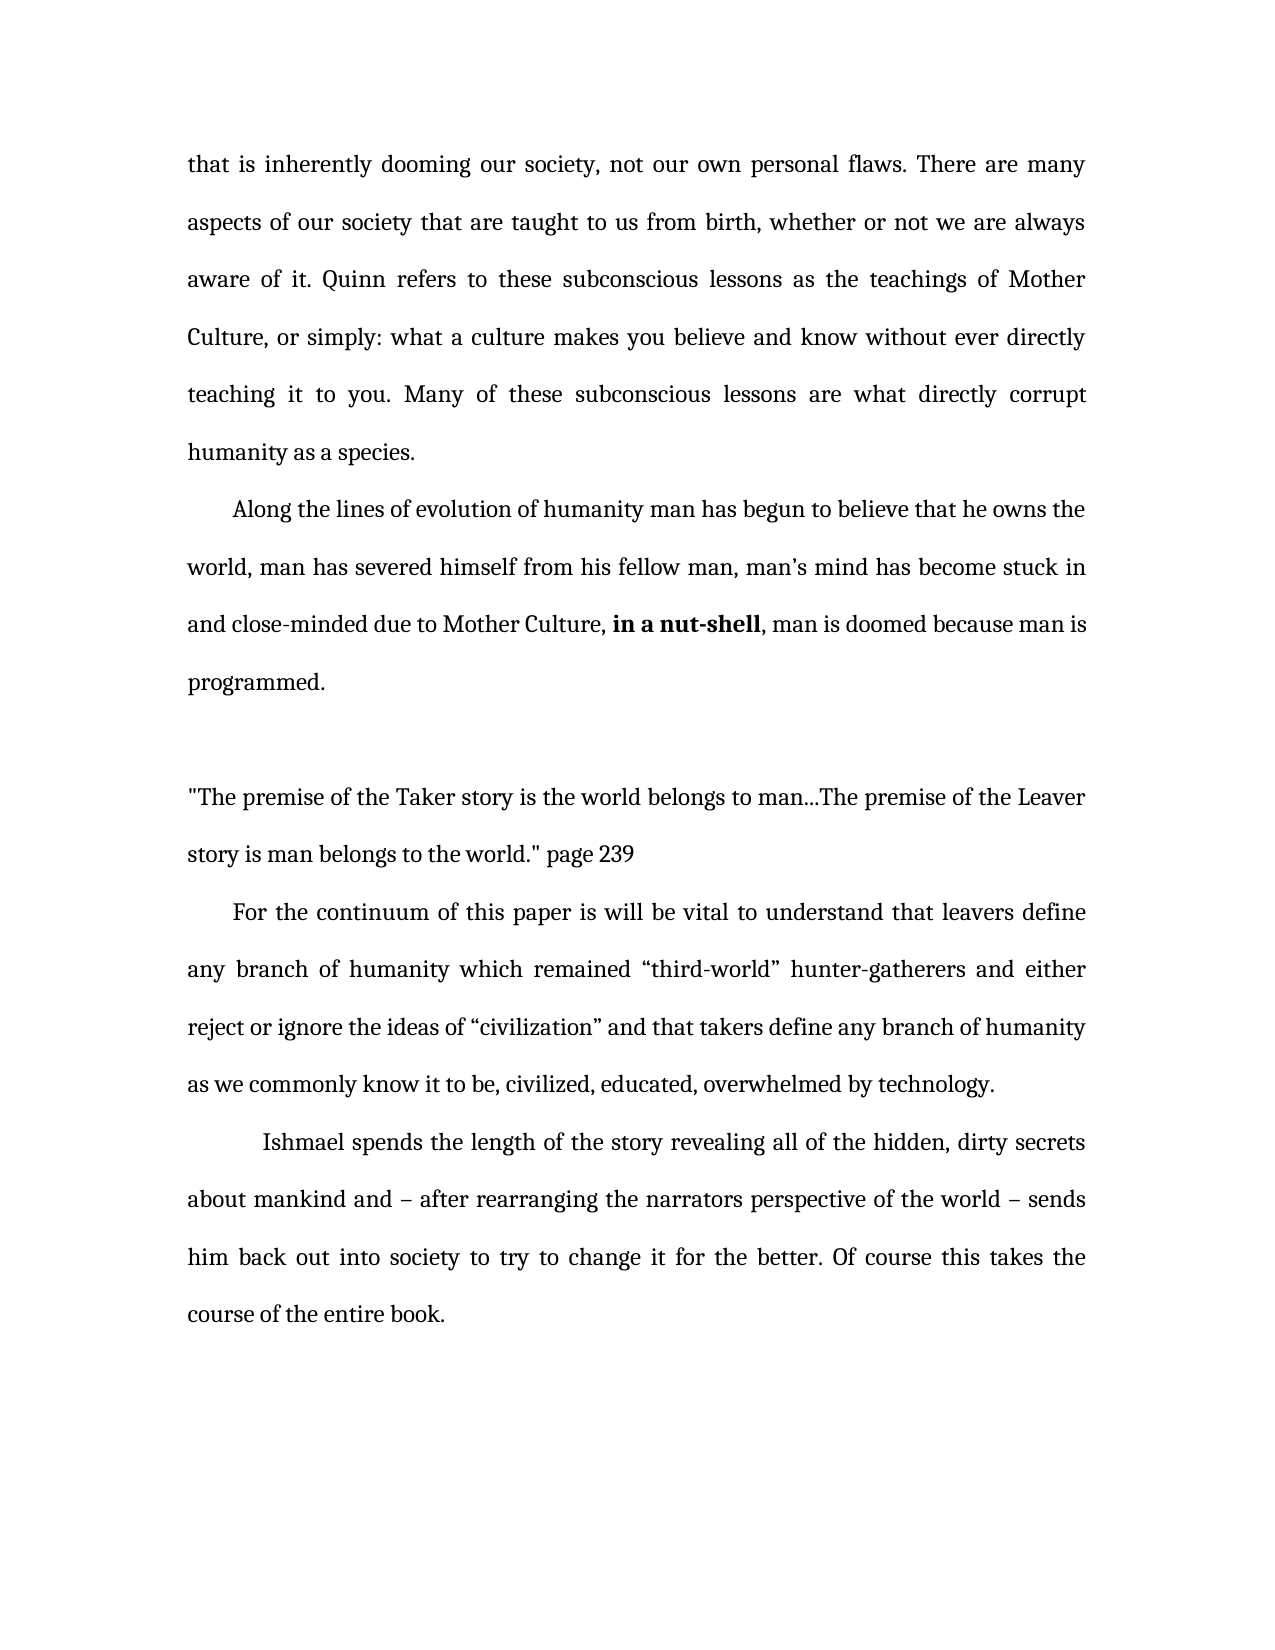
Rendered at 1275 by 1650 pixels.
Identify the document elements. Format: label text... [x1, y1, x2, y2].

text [187, 150, 1087, 466]
text For the continuum of this paper is will be vital to understand that leavers define any branch of humanity which remained “third-world” hunter-gatherers and either reject or ignore the ideas of “civilization” and that takers define any branch of humanity as we commonly know it to be, civilized, educated, overwhelmed by technology. [187, 897, 1087, 1099]
text Along the lines of evolution of humanity man has begun to believe that he owns the world, man has severed himself from his fellow man, man’s mind has become stuck in and close-minded due to Mother Culture, in a nut-shell, man is doomed because man is programmed. [187, 495, 1087, 696]
text Ishmael spends the length of the story revealing all of the hidden, dirty secrets about mankind and – after rearranging the narrators perspective of the world – sends him back out into society to try to change it for the better. Of course this takes the course of the entire book. [187, 1127, 1087, 1329]
text "The premise of the Taker story is the world belongs to man...The premise of the Leaver story is man belongs to the world." page 239 [187, 782, 1087, 869]
